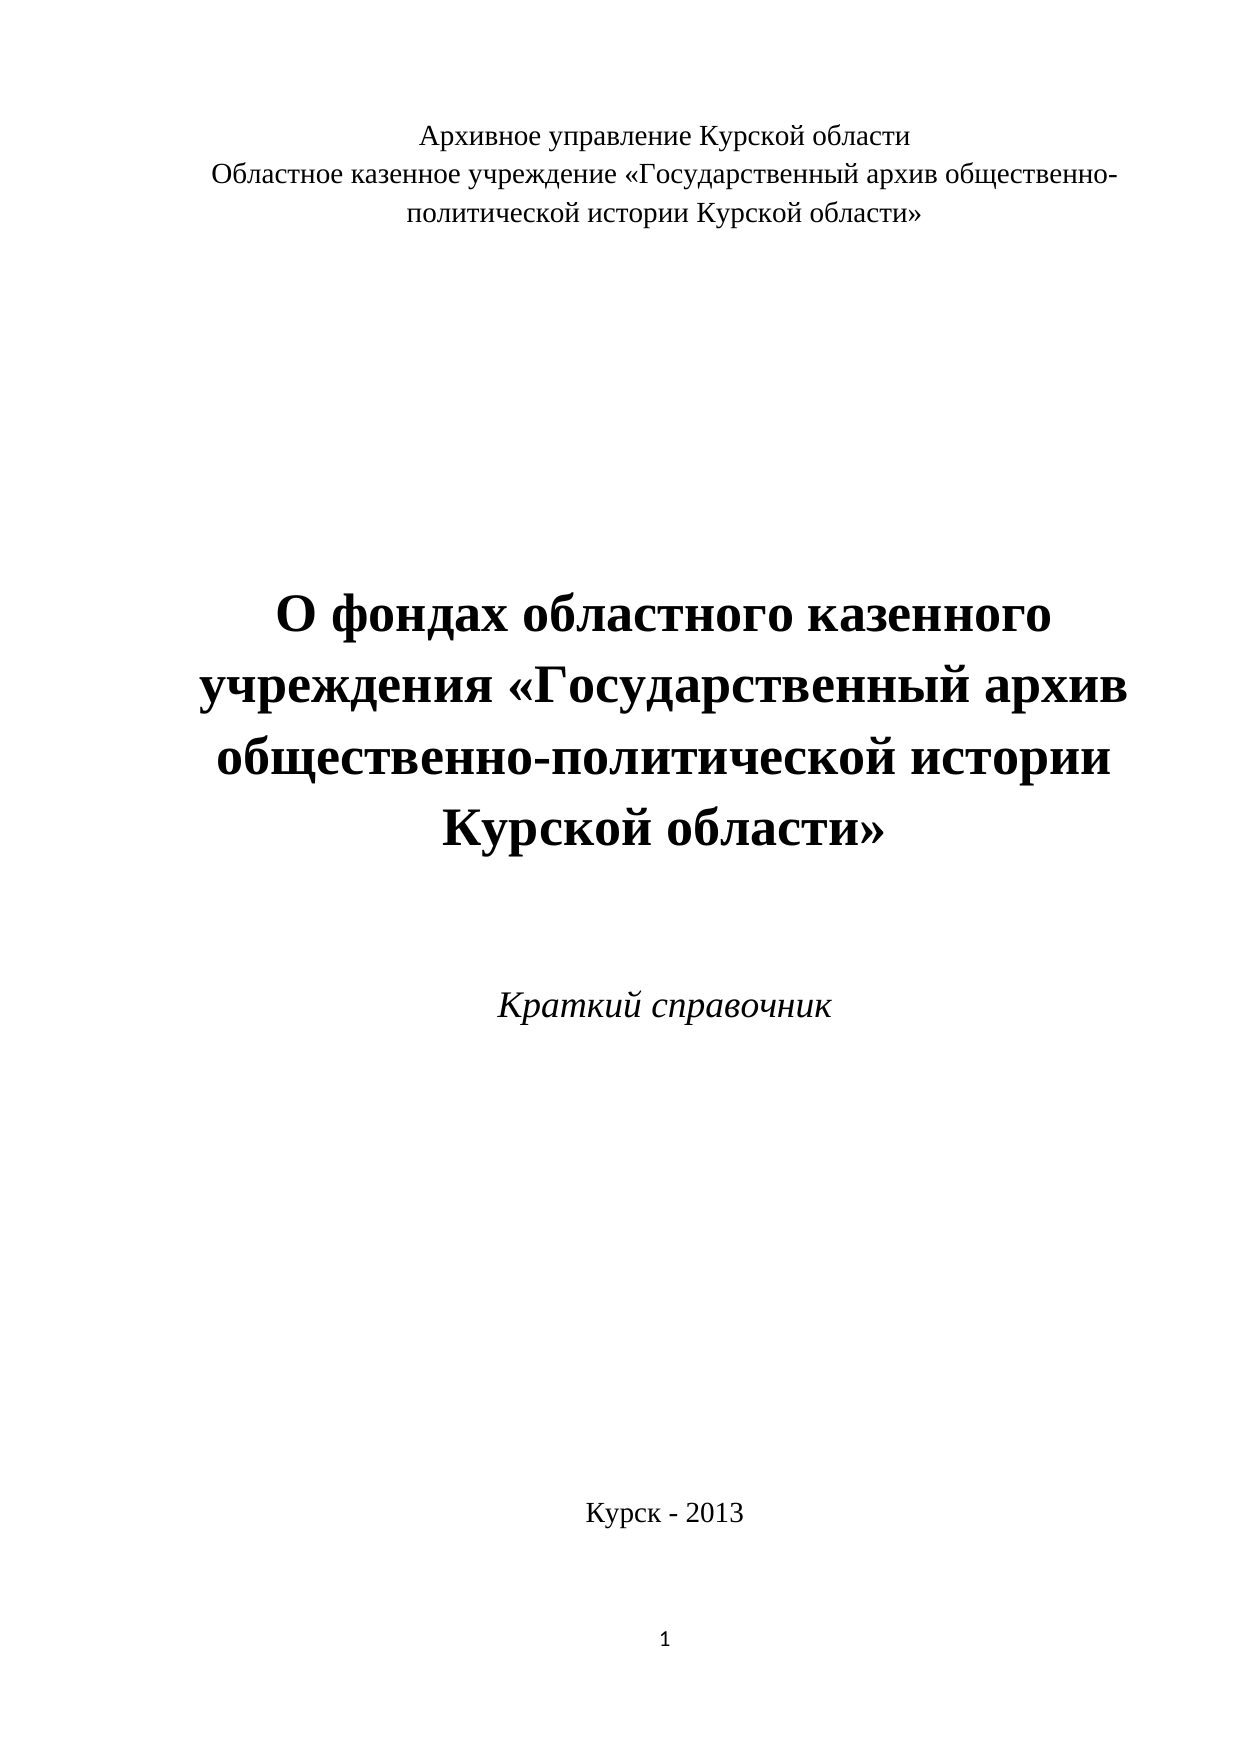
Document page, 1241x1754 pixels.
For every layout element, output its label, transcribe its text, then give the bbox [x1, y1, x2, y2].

text О фондах областного казенного учреждения «Государственный архив [177, 581, 1152, 714]
text Архивное управление Курской области [177, 118, 1152, 152]
text Курск - 2013 [177, 1495, 1152, 1528]
text общественно-политической истории Курской области» [177, 724, 1152, 858]
text Областное казенное учреждение «Государственный архив общественно-политической истории Курской области» [177, 157, 1152, 229]
text Краткий справочник [177, 982, 1152, 1026]
